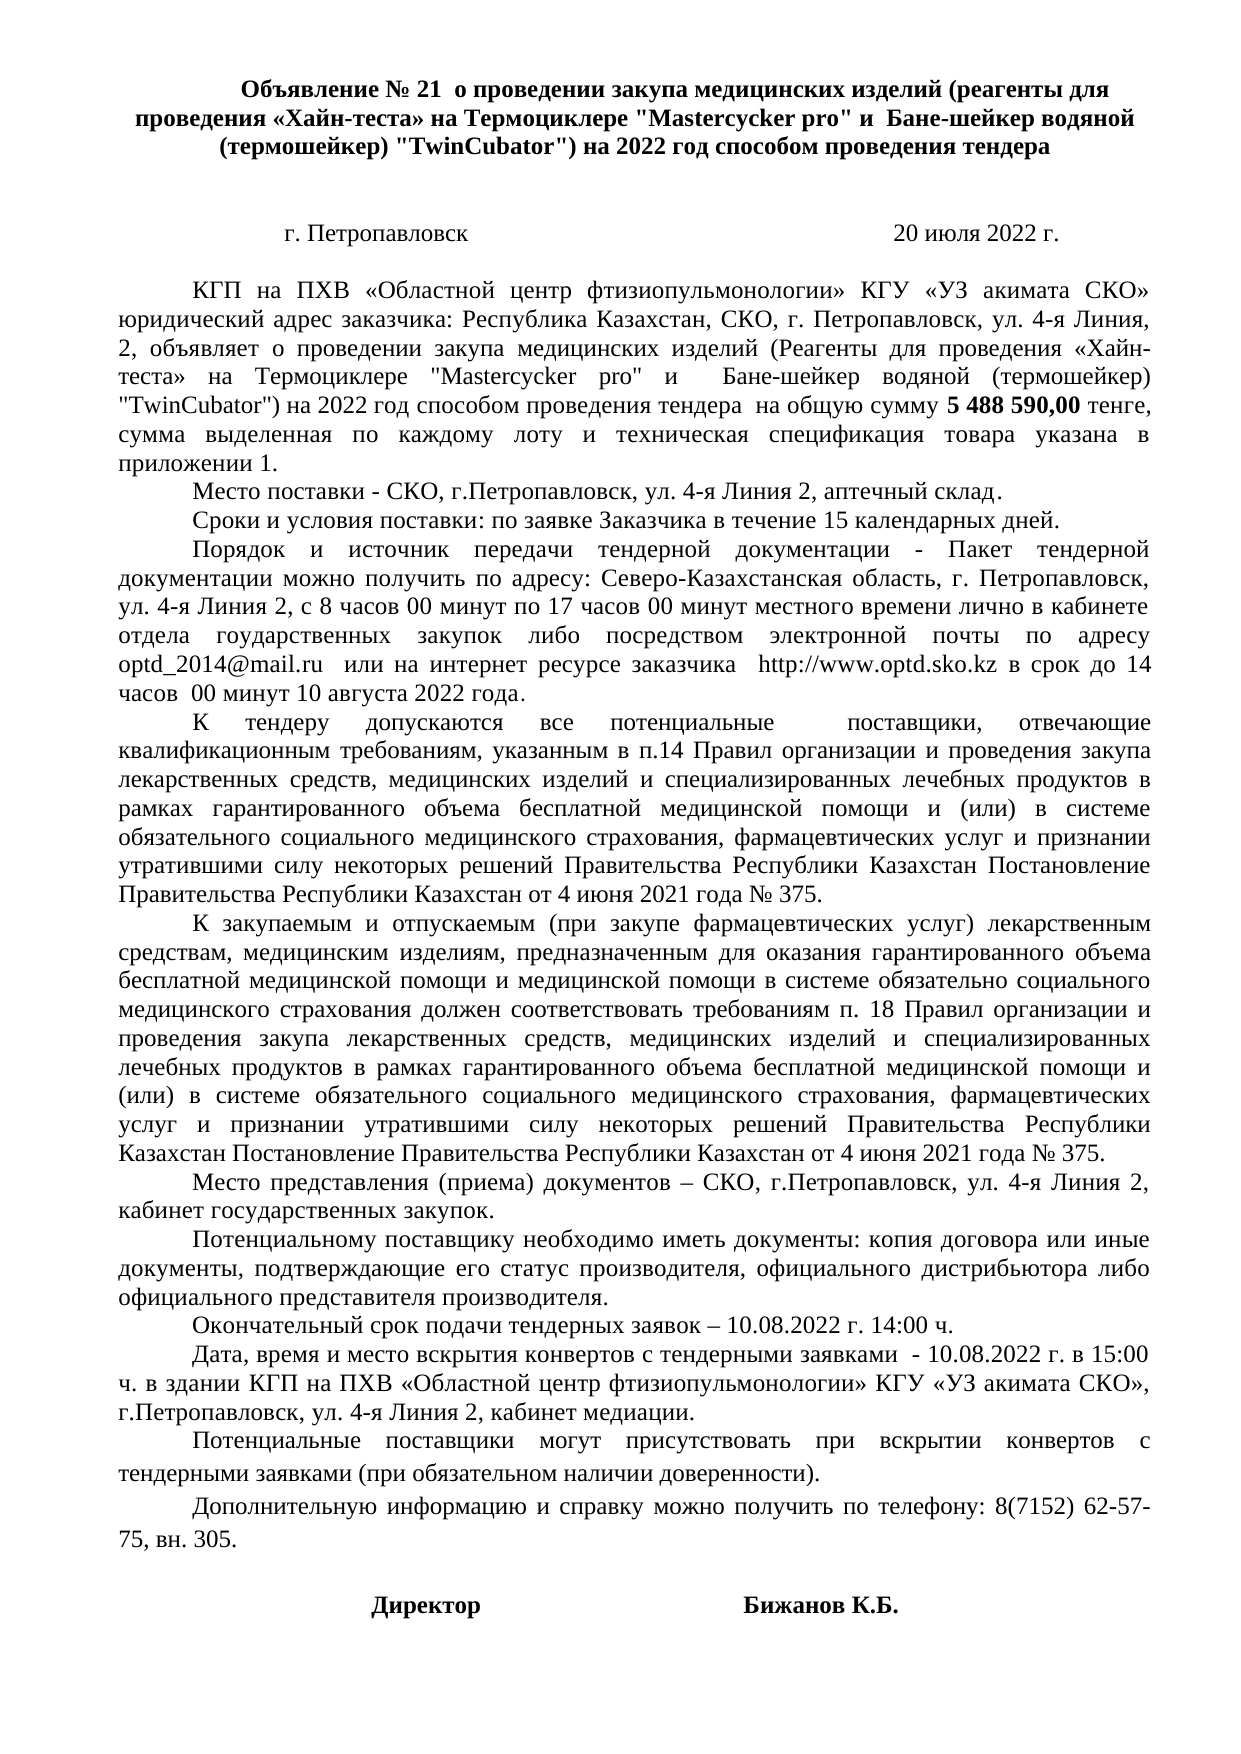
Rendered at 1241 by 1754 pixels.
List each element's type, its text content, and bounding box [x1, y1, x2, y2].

text Потенциальному поставщику необходимо иметь документы: копия договора или иные документы, подтверждающие его статус производителя, официального дистрибьютора либо официального представителя производителя. [118, 1224, 1152, 1310]
text Директор Бижанов К.Б. [118, 1591, 1152, 1619]
text Сроки и условия поставки: по заявке Заказчика в течение 15 календарных дней. [118, 505, 1152, 534]
text Место представления (приема) документов – СКО, г.Петропавловск, ул. 4-я Линия 2, кабинет государственных закупок. [118, 1167, 1152, 1224]
text К тендеру допускаются все потенциальные поставщики, отвечающие квалификационным требованиям, указанным в п.14 Правил организации и проведения закупа лекарственных средств, медицинских изделий и специализированных лечебных продуктов в рамках гарантированного объема бесплатной медицинской помощи и (или) в системе обязательного социального медицинского страхования, фармацевтических услуг и признании утратившими силу некоторых решений Правительства Республики Казахстан Постановление Правительства Республики Казахстан от 4 июня 2021 года № 375. [118, 707, 1152, 908]
text К закупаемым и отпускаемым (при закупе фармацевтических услуг) лекарственным средствам, медицинским изделиям, предназначенным для оказания гарантированного объема бесплатной медицинской помощи и медицинской помощи в системе обязательно социального медицинского страхования должен соответствовать требованиям п. 18 Правил организации и проведения закупа лекарственных средств, медицинских изделий и специализированных лечебных продуктов в рамках гарантированного объема бесплатной медицинской помощи и (или) в системе обязательного социального медицинского страхования, фармацевтических услуг и признании утратившими силу некоторых решений Правительства Республики Казахстан Постановление Правительства Республики Казахстан от 4 июня 2021 года № 375. [118, 908, 1152, 1167]
text Место поставки - СКО, г.Петропавловск, ул. 4-я Линия 2, аптечный склад. [118, 476, 1152, 505]
text Порядок и источник передачи тендерной документации - Пакет тендерной документации можно получить по адресу: Северо-Казахстанская область, г. Петропавловск, ул. 4-я Линия 2, с 8 часов 00 минут по 17 часов 00 минут местного времени лично в кабинете отдела гоударственных закупок либо посредством электронной почты по адресу optd_2014@mail.ru или на интернет ресурсе заказчика http://www.optd.sko.kz в срок до 14 часов 00 минут 10 августа 2022 года. [118, 534, 1152, 707]
text Дата, время и место вскрытия конвертов с тендерными заявками - 10.08.2022 г. в 15:00 ч. в здании КГП на ПХВ «Областной центр фтизиопульмонологии» КГУ «УЗ акимата СКО», г.Петропавловск, ул. 4-я Линия 2, кабинет медиации. [118, 1339, 1152, 1425]
text Дополнительную информацию и справку можно получить по телефону: 8(7152) 62-57-75, вн. 305. [118, 1491, 1152, 1553]
text Потенциальные поставщики могут присутствовать при вскрытии конвертов с тендерными заявками (при обязательном наличии доверенности). [118, 1425, 1152, 1487]
subtitle Объявление № 21 о проведении закупа медицинских изделий (реагенты для проведения «Хайн-теста» на Термоциклере "Mastercycker pro" и Бане-шейкер водяной (термошейкер) "TwinCubator") на 2022 год способом проведения тендера [118, 74, 1152, 160]
text Окончательный срок подачи тендерных заявок – 10.08.2022 г. 14:00 ч. [118, 1310, 1152, 1339]
text КГП на ПХВ «Областной центр фтизиопульмонологии» КГУ «УЗ акимата СКО» юридический адрес заказчика: Республика Казахстан, СКО, г. Петропавловск, ул. 4-я Линия, 2, объявляет о проведении закупа медицинских изделий (Реагенты для проведения «Хайн-теста» на Термоциклере "Mastercycker pro" и Бане-шейкер водяной (термошейкер) "TwinCubator") на 2022 год способом проведения тендера на общую сумму 5 488 590,00 тенге, сумма выделенная по каждому лоту и техническая спецификация товара указана в приложении 1. [118, 275, 1152, 476]
subtitle г. Петропавловск 20 июля 2022 г. [118, 218, 1152, 246]
